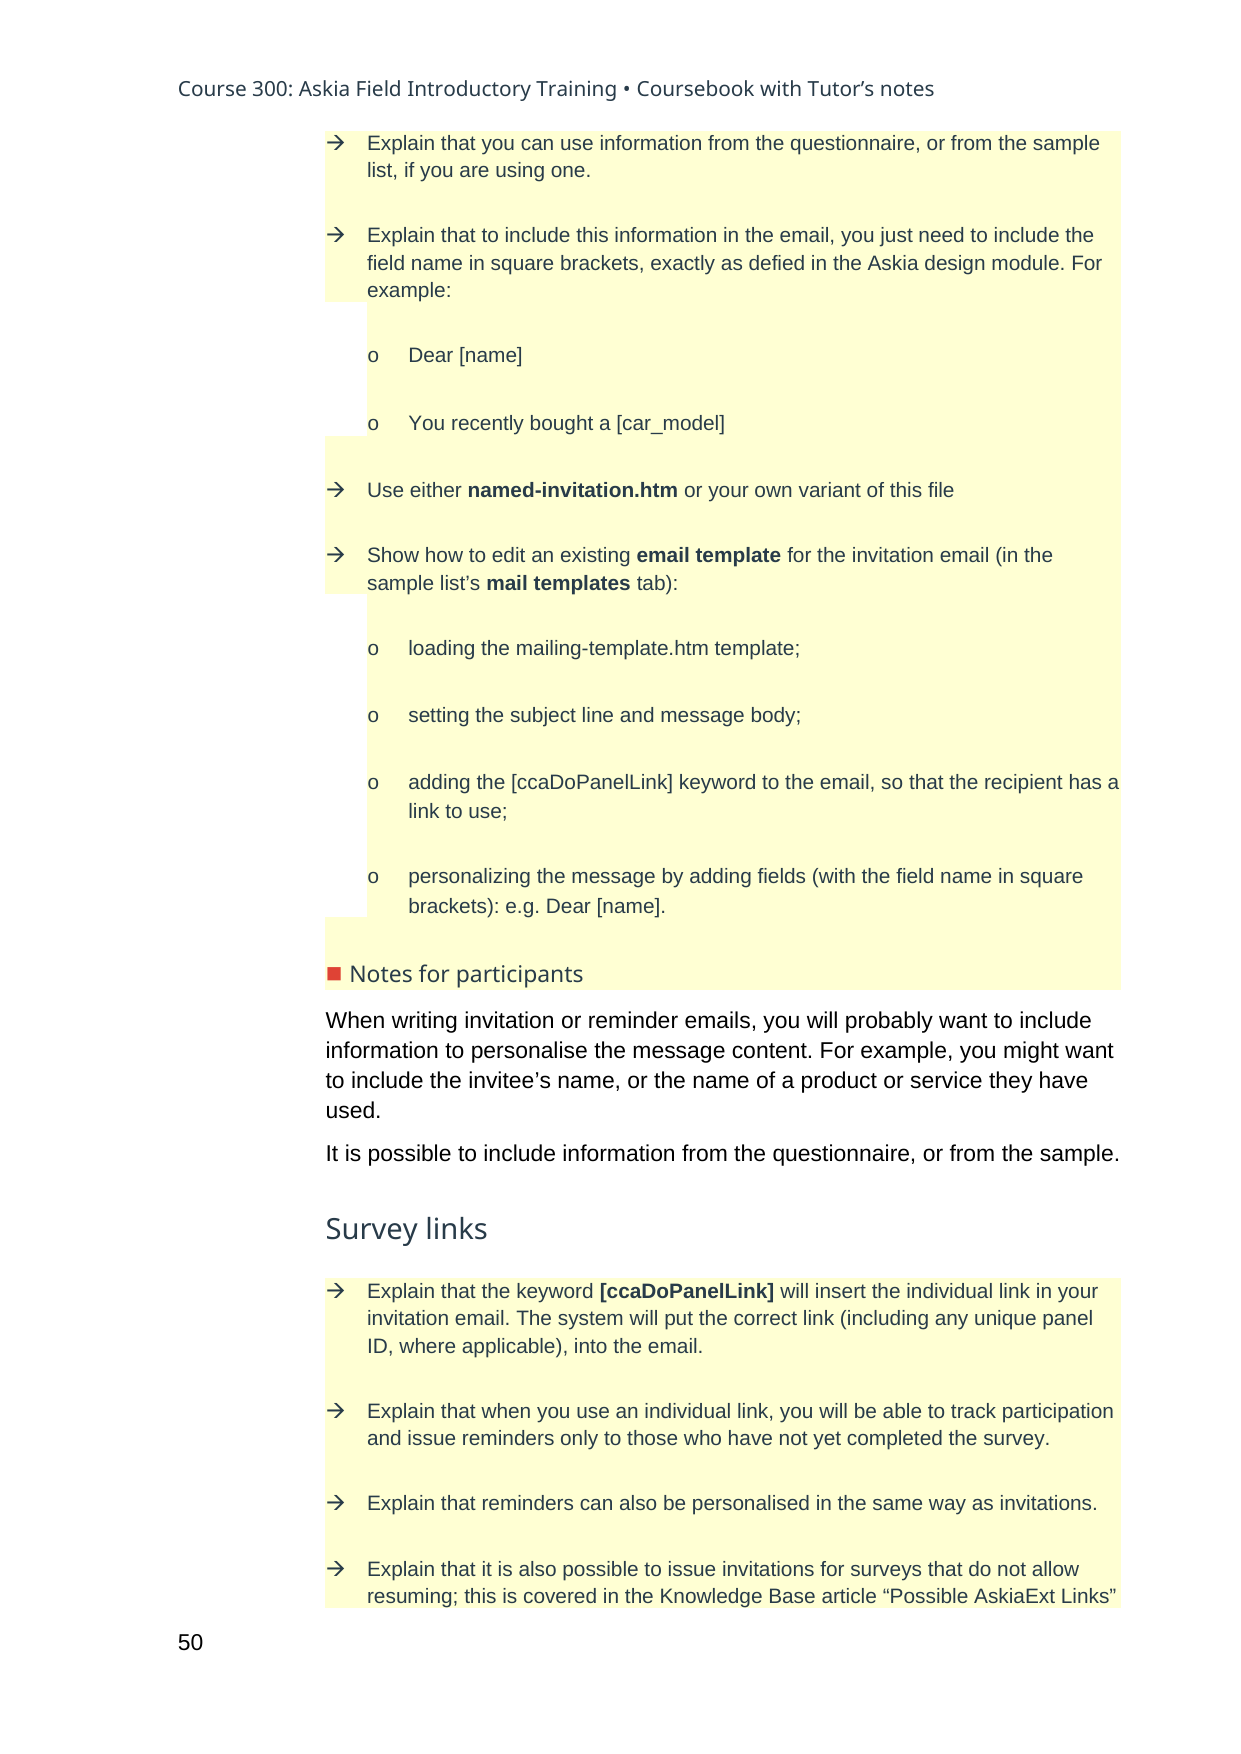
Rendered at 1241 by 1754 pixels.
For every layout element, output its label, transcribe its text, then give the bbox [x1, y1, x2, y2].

list loading the mailing-template.htm template; [367, 635, 1121, 661]
list setting the subject line and message body; [367, 702, 1121, 728]
subtitle Survey links [325, 1208, 1121, 1248]
text When writing invitation or reminder emails, you will probably want to include information to personalise the message content. For example, you might want to include the invitee’s name, or the name of a product or service they have used. [325, 1007, 1121, 1124]
list Explain that reminders can also be personalised in the same way as invitations. [325, 1491, 1121, 1515]
list personalizing the message by adding fields (with the field name in square brackets): e.g. Dear [name]. [367, 864, 1121, 917]
list Explain that to include this information in the email, you just need to include the field name in square brackets, exactly as defied in the Askia design module. For example: [325, 223, 1121, 302]
list adding the [ccaDoPanelLink] keyword to the email, so that the recipient has a link to use; [367, 770, 1121, 823]
list Dear [name] [367, 343, 1121, 369]
text Notes for participants [325, 958, 1121, 990]
list Explain that you can use information from the questionnaire, or from the sample list, if you are using one. [325, 131, 1121, 182]
list Explain that when you use an individual link, you will be able to track participation and issue reminders only to those who have not yet completed the survey. [325, 1399, 1121, 1450]
list Show how to edit an existing email template for the invitation email (in the sample list’s mail templates tab): [325, 543, 1121, 594]
list You recently bought a [car_model] [367, 410, 1121, 436]
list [325, 1556, 1121, 1608]
text It is possible to include information from the questionnaire, or from the sample. [325, 1140, 1121, 1167]
list Explain that the keyword [ccaDoPanelLink] will insert the individual link in your invitation email. The system will put the correct link (including any unique panel ID, where applicable), into the email. [325, 1278, 1121, 1358]
list Use either named-invitation.htm or your own variant of this file [325, 478, 1121, 502]
